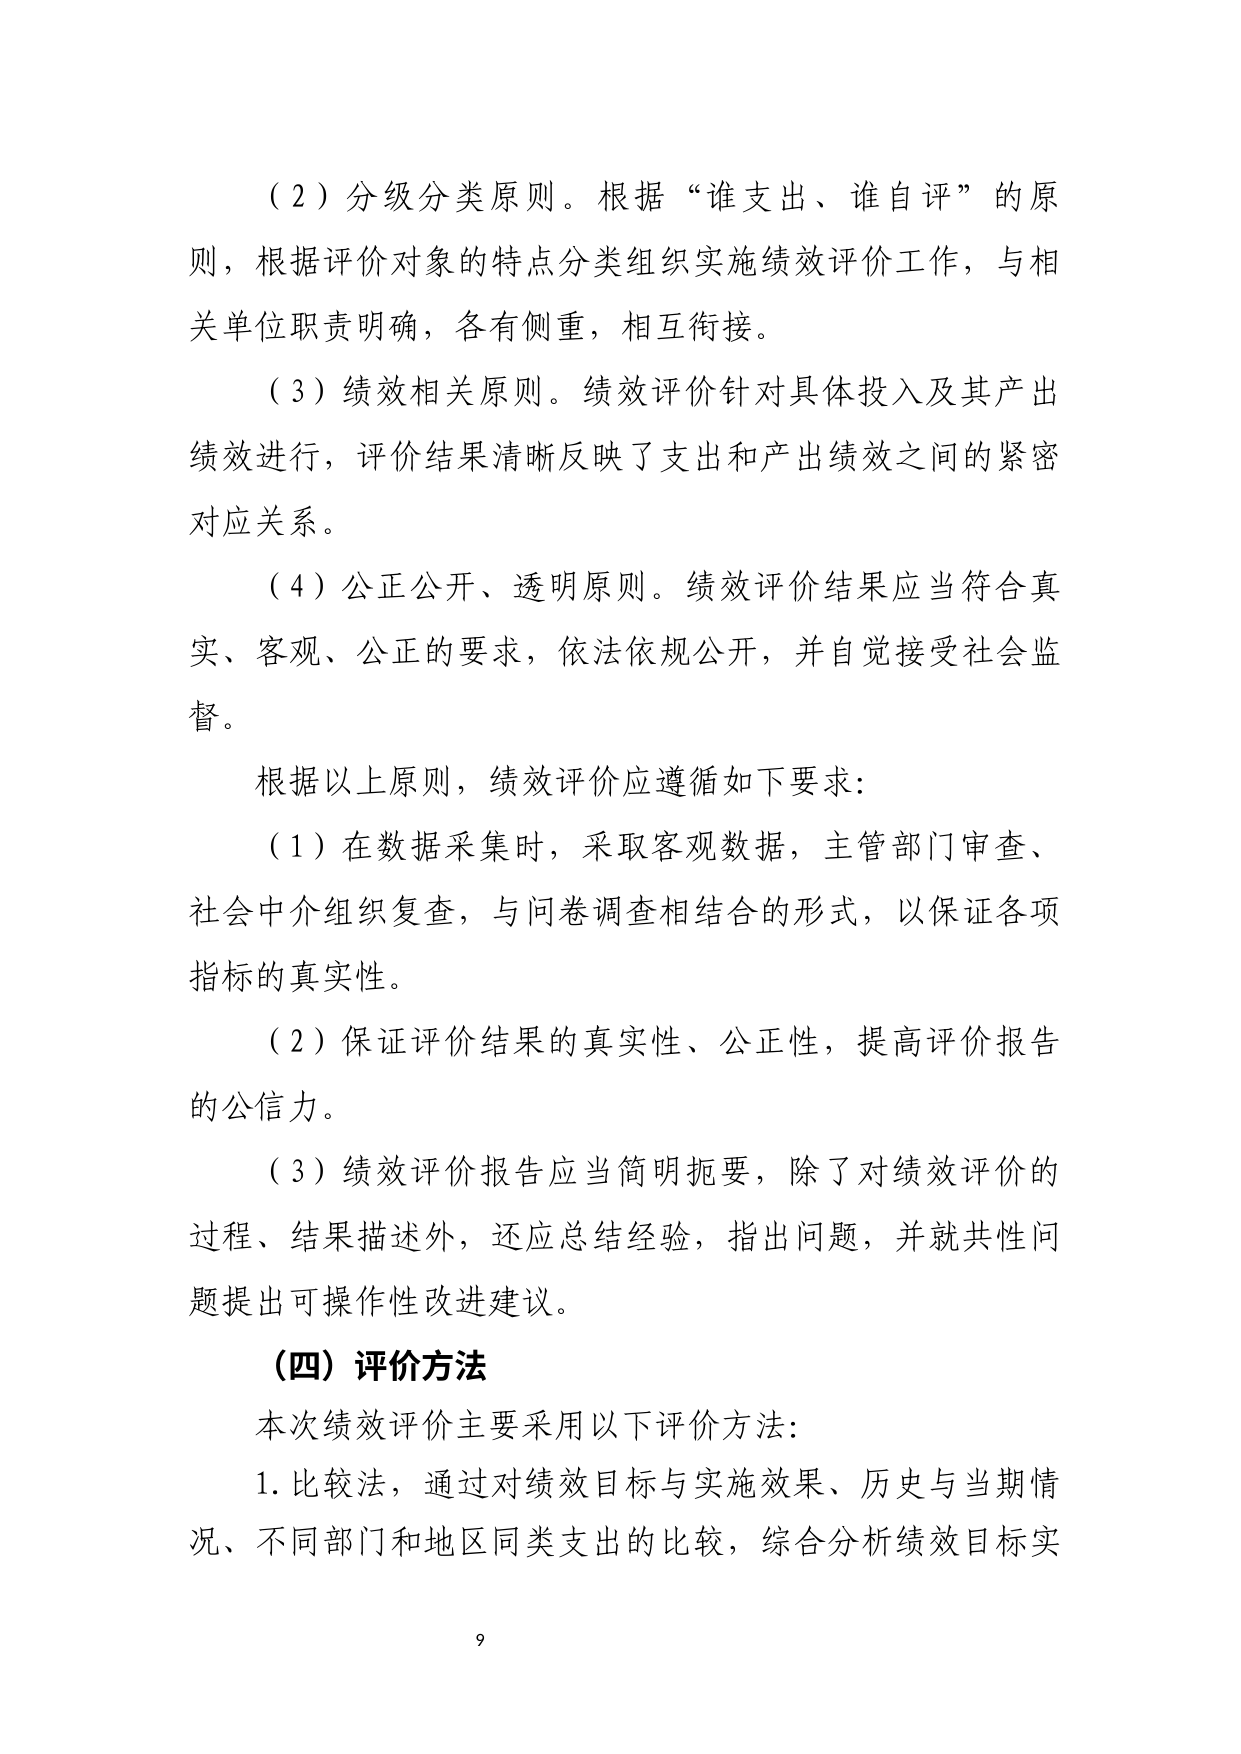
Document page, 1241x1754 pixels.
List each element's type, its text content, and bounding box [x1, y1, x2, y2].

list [187, 1449, 1063, 1565]
text 根据以上原则，绩效评价应遵循如下要求： [187, 747, 1063, 812]
list （四）评价方法 [187, 1332, 1063, 1390]
text （3）绩效评价报告应当简明扼要，除了对绩效评价的过程、结果描述外，还应总结经验，指出问题，并就共性问题提出可操作性改进建议。 [187, 1137, 1063, 1332]
text （3）绩效相关原则。绩效评价针对具体投入及其产出绩效进行，评价结果清晰反映了支出和产出绩效之间的紧密对应关系。 [187, 357, 1063, 552]
text （2）保证评价结果的真实性、公正性，提高评价报告的公信力。 [187, 1007, 1063, 1137]
text （4）公正公开、透明原则。绩效评价结果应当符合真实、客观、公正的要求，依法依规公开，并自觉接受社会监督。 [187, 552, 1063, 747]
text （2）分级分类原则。根据“谁支出、谁自评”的原则，根据评价对象的特点分类组织实施绩效评价工作，与相关单位职责明确，各有侧重，相互衔接。 [187, 162, 1063, 357]
text （1）在数据采集时，采取客观数据，主管部门审查、社会中介组织复查，与问卷调查相结合的形式，以保证各项指标的真实性。 [187, 812, 1063, 1007]
list 本次绩效评价主要采用以下评价方法： [187, 1390, 1063, 1449]
